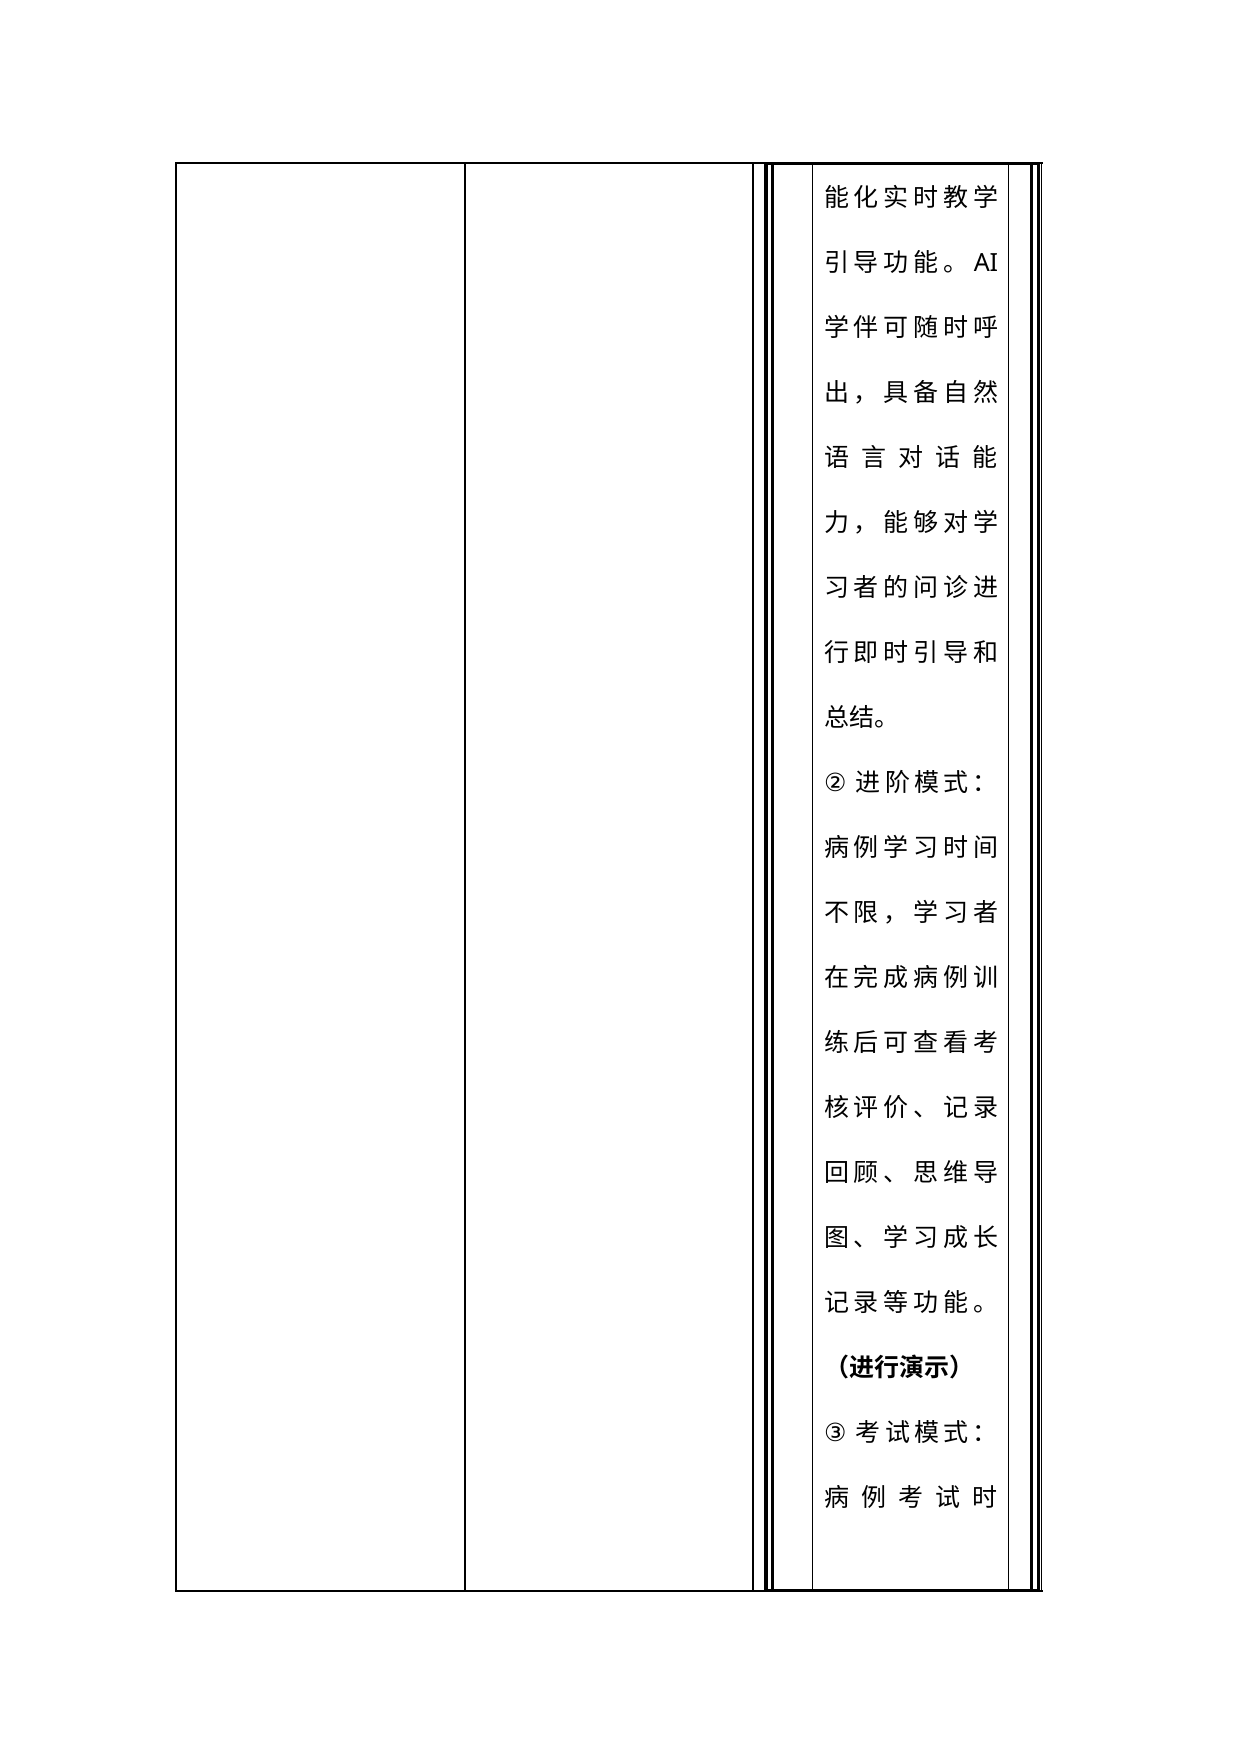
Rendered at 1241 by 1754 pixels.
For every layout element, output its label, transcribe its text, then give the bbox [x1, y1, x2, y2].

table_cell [754, 164, 764, 1590]
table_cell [1033, 165, 1037, 1589]
table_cell [466, 164, 752, 1590]
table_cell 1 [177, 164, 464, 1590]
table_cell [774, 165, 812, 1589]
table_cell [1009, 165, 1030, 1589]
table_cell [813, 165, 1008, 1589]
